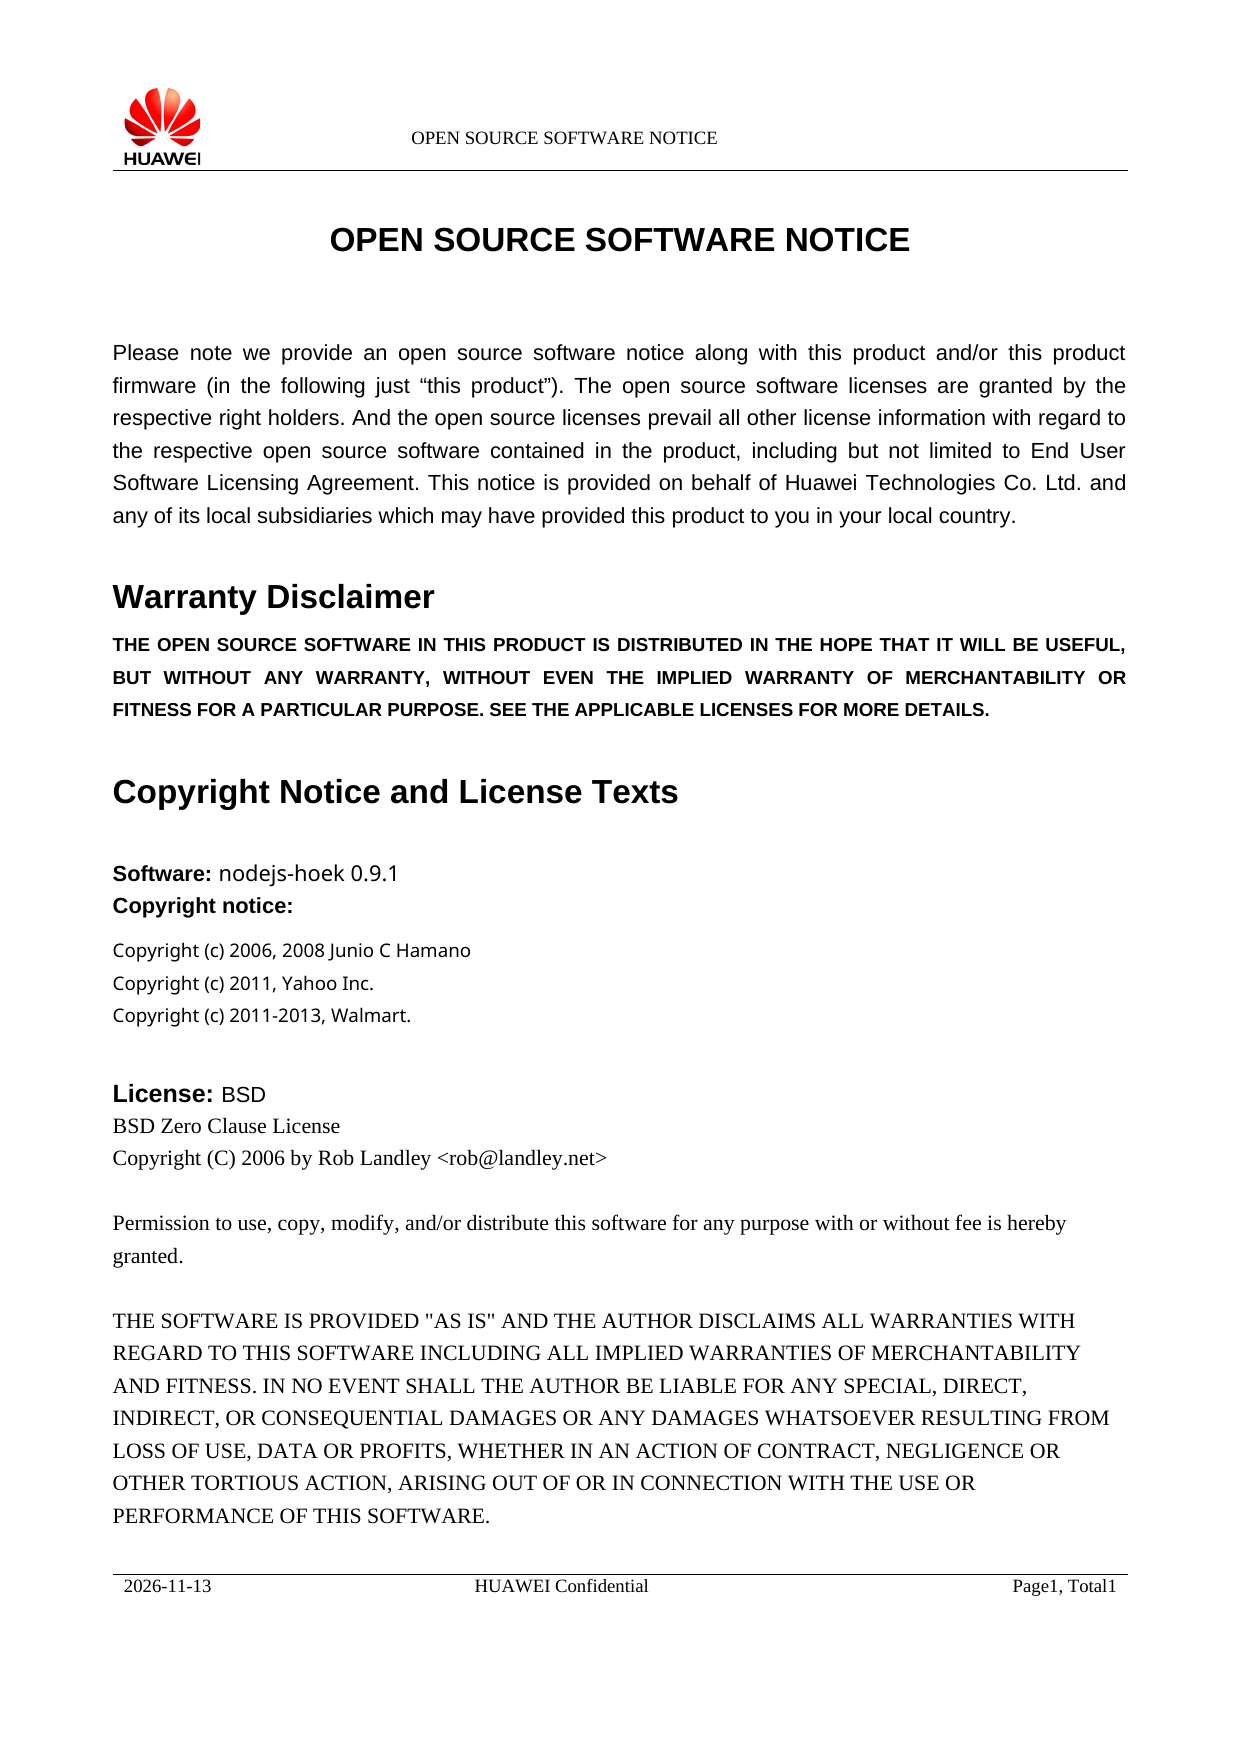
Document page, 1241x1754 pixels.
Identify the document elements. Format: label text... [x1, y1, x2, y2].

text The open source software in this product is distributed in the hope that it will be useful, but WITHOUT ANY WARRANTY, without even the implied warranty of MERCHANTABILITY or FITNESS FOR A PARTICULAR PURPOSE. See the applicable licenses for more details. [112, 629, 1128, 726]
text Copyright (c) 2011, Yahoo Inc. [112, 966, 1128, 999]
picture [124, 88, 201, 165]
text Copyright (c) 2006, 2008 Junio C Hamano [112, 934, 1128, 966]
text Copyright Notice and License Texts [112, 759, 1128, 824]
text Copyright notice: [112, 889, 1128, 921]
text OPEN SOURCE SOFTWARE NOTICE [112, 206, 1128, 271]
text BSD Zero Clause License Copyright (C) 2006 by Rob Landley <rob@landley.net> Permission to use, copy, modify, and/or distribute this software for any purpose with or without fee is hereby granted. THE SOFTWARE IS PROVIDED "AS IS" AND THE AUTHOR DISCLAIMS ALL WARRANTIES WITH REGARD TO THIS SOFTWARE INCLUDING ALL IMPLIED WARRANTIES OF MERCHANTABILITY AND FITNESS. IN NO EVENT SHALL THE AUTHOR BE LIABLE FOR ANY SPECIAL, DIRECT, INDIRECT, OR CONSEQUENTIAL DAMAGES OR ANY DAMAGES WHATSOEVER RESULTING FROM LOSS OF USE, DATA OR PROFITS, WHETHER IN AN ACTION OF CONTRACT, NEGLIGENCE OR OTHER TORTIOUS ACTION, ARISING OUT OF OR IN CONNECTION WITH THE USE OR PERFORMANCE OF THIS SOFTWARE. [112, 1109, 1128, 1564]
text Copyright (c) 2011-2013, Walmart. [112, 999, 1128, 1031]
text Please note we provide an open source software notice along with this product and/or this product firmware (in the following just “this product”). The open source software licenses are granted by the respective right holders. And the open source licenses prevail all other license information with regard to the respective open source software contained in the product, including but not limited to End User Software Licensing Agreement. This notice is provided on behalf of Huawei Technologies Co. Ltd. and any of its local subsidiaries which may have provided this product to you in your local country. [112, 336, 1128, 531]
text License: BSD [112, 1077, 1128, 1109]
title Software: nodejs-hoek 0.9.1 [112, 856, 1128, 889]
text Warranty Disclaimer [112, 564, 1128, 629]
